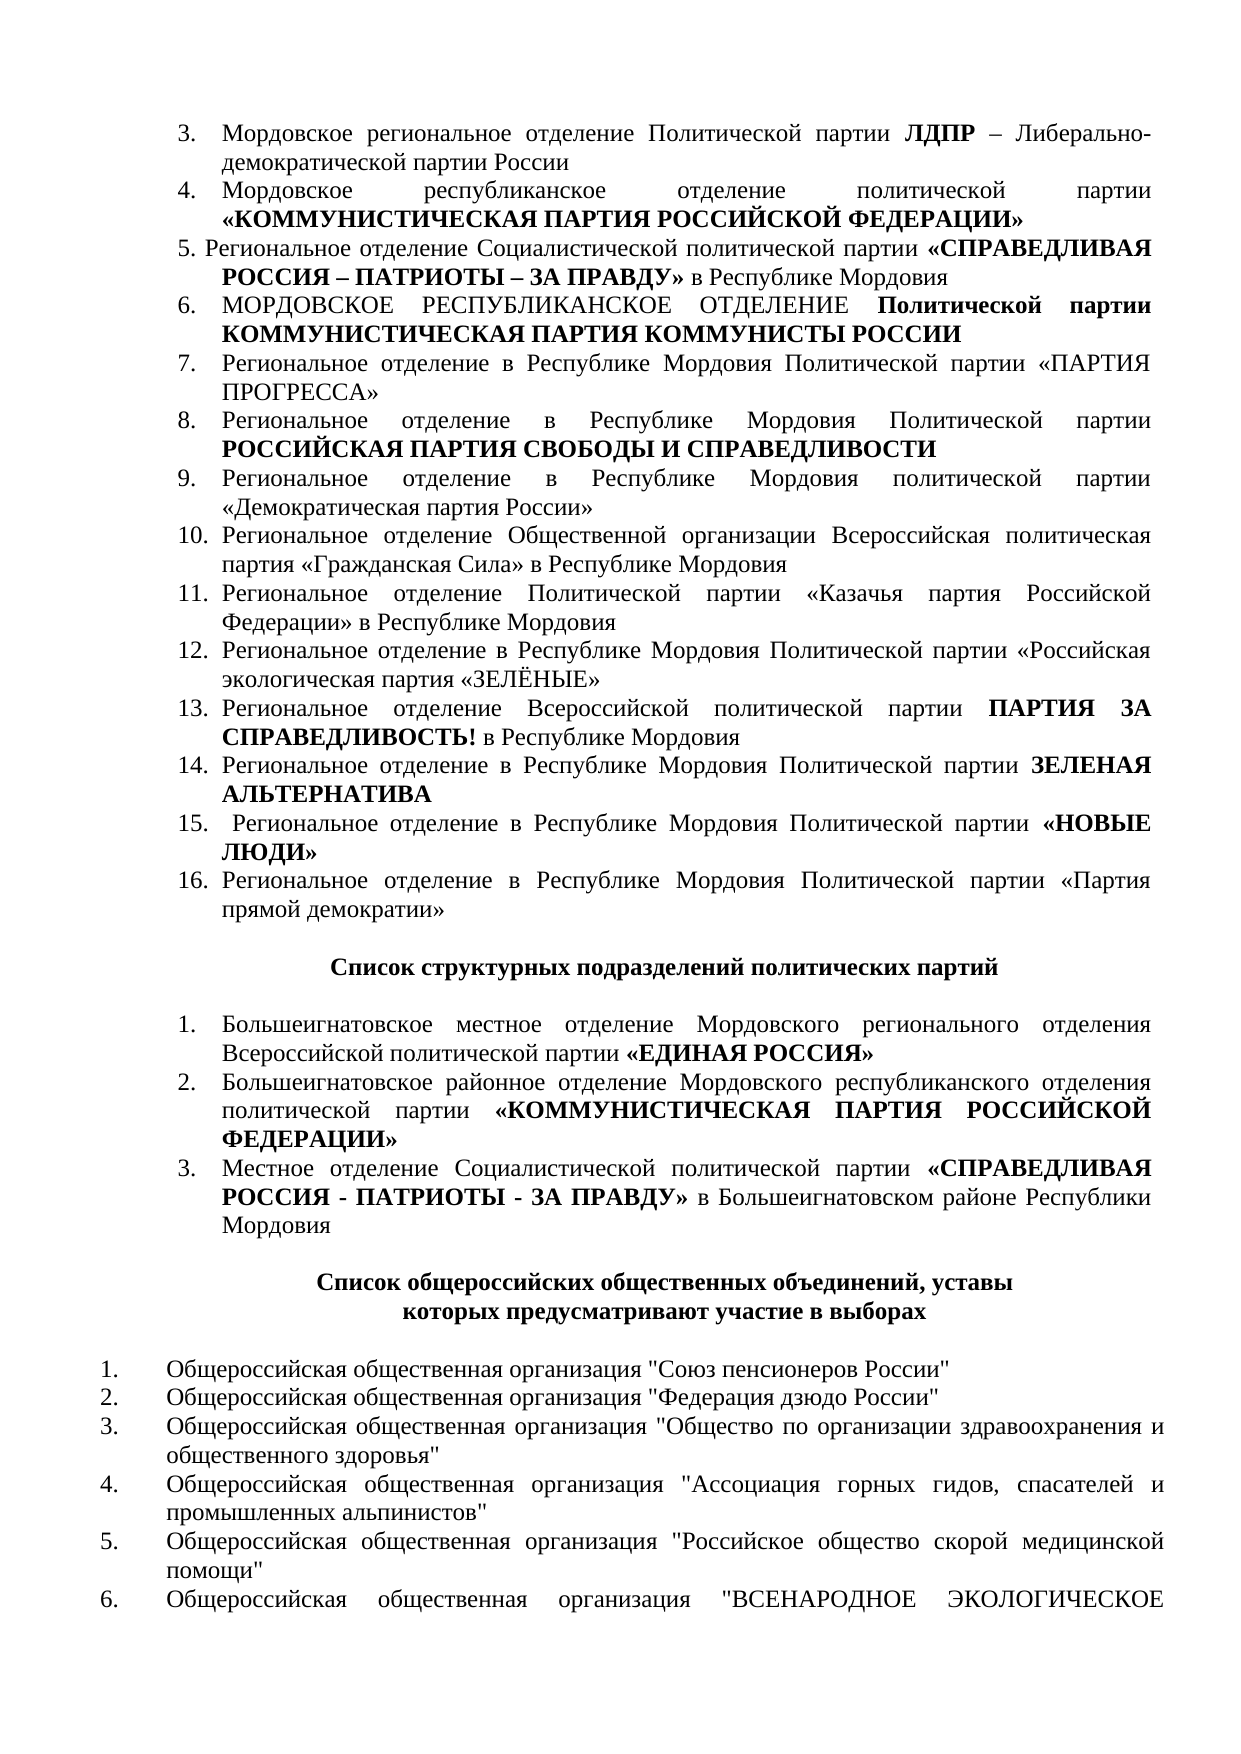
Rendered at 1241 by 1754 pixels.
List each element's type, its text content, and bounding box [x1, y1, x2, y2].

text Список структурных подразделений политических партий [177, 952, 1152, 981]
table_cell Общероссийская общественная организация "Общество по организации здравоохранения и общественного здоровья" [155, 1411, 1176, 1469]
table_cell 4. [89, 1469, 155, 1526]
text Список общероссийских общественных объединений, уставы [177, 1267, 1152, 1296]
text 5. Региональное отделение Социалистической политической партии «СПРАВЕДЛИВАЯ РОССИЯ – ПАТРИОТЫ – ЗА ПРАВДУ» в Республике Мордовия [177, 233, 1152, 291]
text 3. Местное отделение Социалистической политической партии «СПРАВЕДЛИВАЯ РОССИЯ - ПАТРИОТЫ - ЗА ПРАВДУ» в Большеигнатовском районе Республики Мордовия [177, 1153, 1152, 1239]
text 6. МОРДОВСКОЕ РЕСПУБЛИКАНСКОЕ ОТДЕЛЕНИЕ Политической партии КОММУНИСТИЧЕСКАЯ ПАРТИЯ КОММУНИСТЫ РОССИИ [177, 291, 1152, 348]
text 2. Большеигнатовское районное отделение Мордовского республиканского отделения политической партии «КОММУНИСТИЧЕСКАЯ ПАРТИЯ РОССИЙСКОЙ ФЕДЕРАЦИИ» [177, 1067, 1152, 1153]
table_cell Общероссийская общественная организация "Российское общество скорой медицинской помощи" [155, 1526, 1176, 1584]
text 1. Большеигнатовское местное отделение Мордовского регионального отделения Всероссийской политической партии «ЕДИНАЯ РОССИЯ» [177, 1009, 1152, 1067]
text которых предусматривают участие в выборах [177, 1296, 1152, 1325]
text 13. Региональное отделение Всероссийской политической партии ПАРТИЯ ЗА СПРАВЕДЛИВОСТЬ! в Республике Мордовия [177, 693, 1152, 751]
table_header Общероссийская общественная организация "Союз пенсионеров России" [155, 1354, 1176, 1382]
table_cell 3. [89, 1411, 155, 1469]
text 8. Региональное отделение в Республике Мордовия Политической партии РОССИЙСКАЯ ПАРТИЯ СВОБОДЫ И СПРАВЕДЛИВОСТИ [177, 406, 1152, 463]
text 14. Региональное отделение в Республике Мордовия Политической партии ЗЕЛЕНАЯ АЛЬТЕРНАТИВА [177, 751, 1152, 808]
table_cell Общероссийская общественная организация "Федерация дзюдо России" [155, 1383, 1176, 1411]
text 4. Мордовское республиканское отделение политической партии «КОММУНИСТИЧЕСКАЯ ПАРТИЯ РОССИЙСКОЙ ФЕДЕРАЦИИ» [177, 176, 1152, 233]
text 9. Региональное отделение в Республике Мордовия политической партии «Демократическая партия России» [177, 463, 1152, 521]
text 7. Региональное отделение в Республике Мордовия Политической партии «ПАРТИЯ ПРОГРЕССА» [177, 348, 1152, 406]
table_cell 6. [89, 1584, 155, 1612]
table_cell Общероссийская общественная организация "Ассоциация горных гидов, спасателей и промышленных альпинистов" [155, 1469, 1176, 1526]
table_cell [155, 1584, 1176, 1612]
text 10. Региональное отделение Общественной организации Всероссийская политическая партия «Гражданская Сила» в Республике Мордовия [177, 521, 1152, 578]
text 16. Региональное отделение в Республике Мордовия Политической партии «Партия прямой демократии» [177, 866, 1152, 923]
text 12. Региональное отделение в Республике Мордовия Политической партии «Российская экологическая партия «ЗЕЛЁНЫЕ» [177, 636, 1152, 693]
table_cell 5. [89, 1526, 155, 1584]
text 15. Региональное отделение в Республике Мордовия Политической партии «НОВЫЕ ЛЮДИ» [177, 808, 1152, 866]
text 3. Мордовское региональное отделение Политической партии ЛДПР – Либерально-демократической партии России [177, 118, 1152, 176]
text 11. Региональное отделение Политической партии «Казачья партия Российской Федерации» в Республике Мордовия [177, 578, 1152, 636]
table_cell 2. [89, 1383, 155, 1411]
table_header 1. [89, 1354, 155, 1382]
